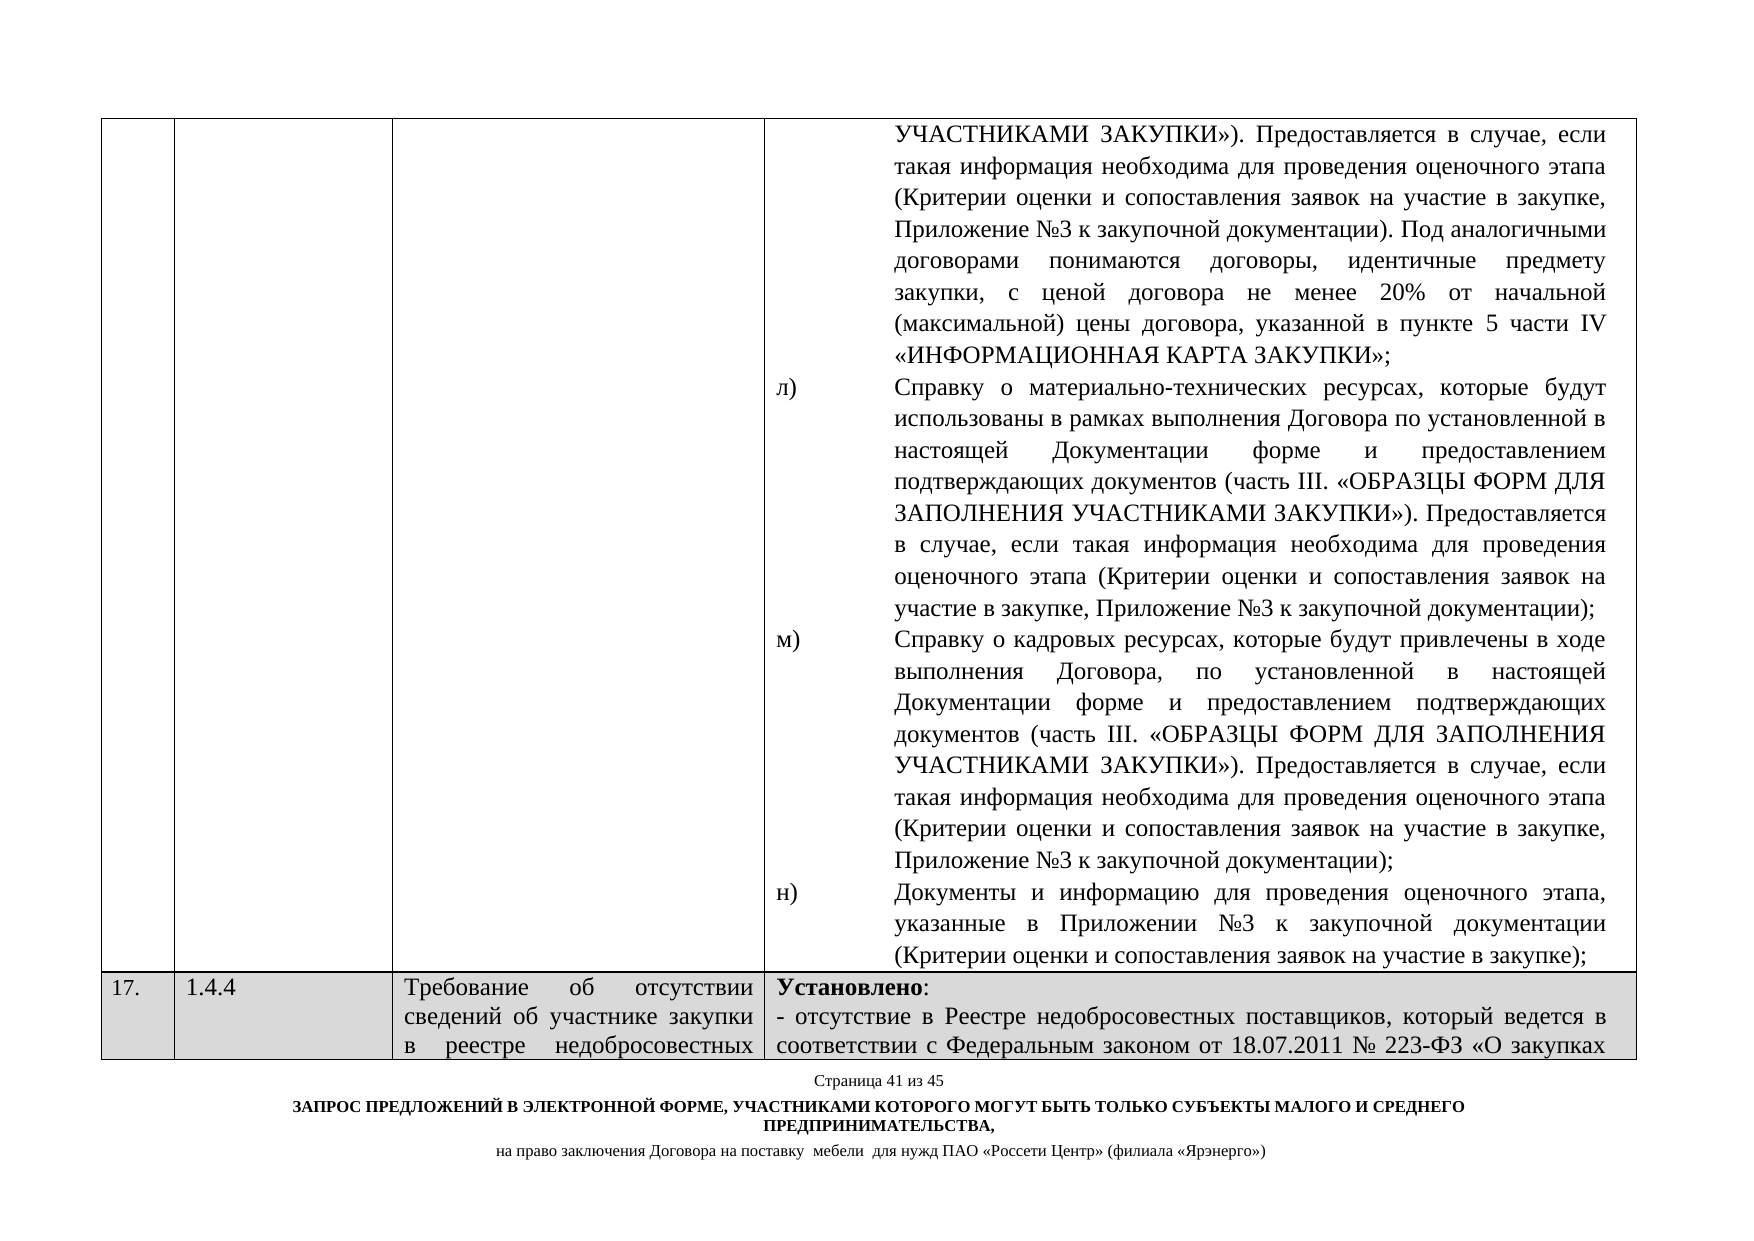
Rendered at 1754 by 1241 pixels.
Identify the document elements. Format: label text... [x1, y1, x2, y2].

table_cell [102, 973, 174, 1059]
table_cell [393, 119, 764, 971]
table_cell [765, 119, 1636, 971]
table_cell 1.4.4 [175, 973, 392, 1059]
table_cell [393, 973, 764, 1059]
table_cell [765, 973, 1636, 1059]
table_cell [102, 119, 174, 971]
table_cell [175, 119, 392, 971]
